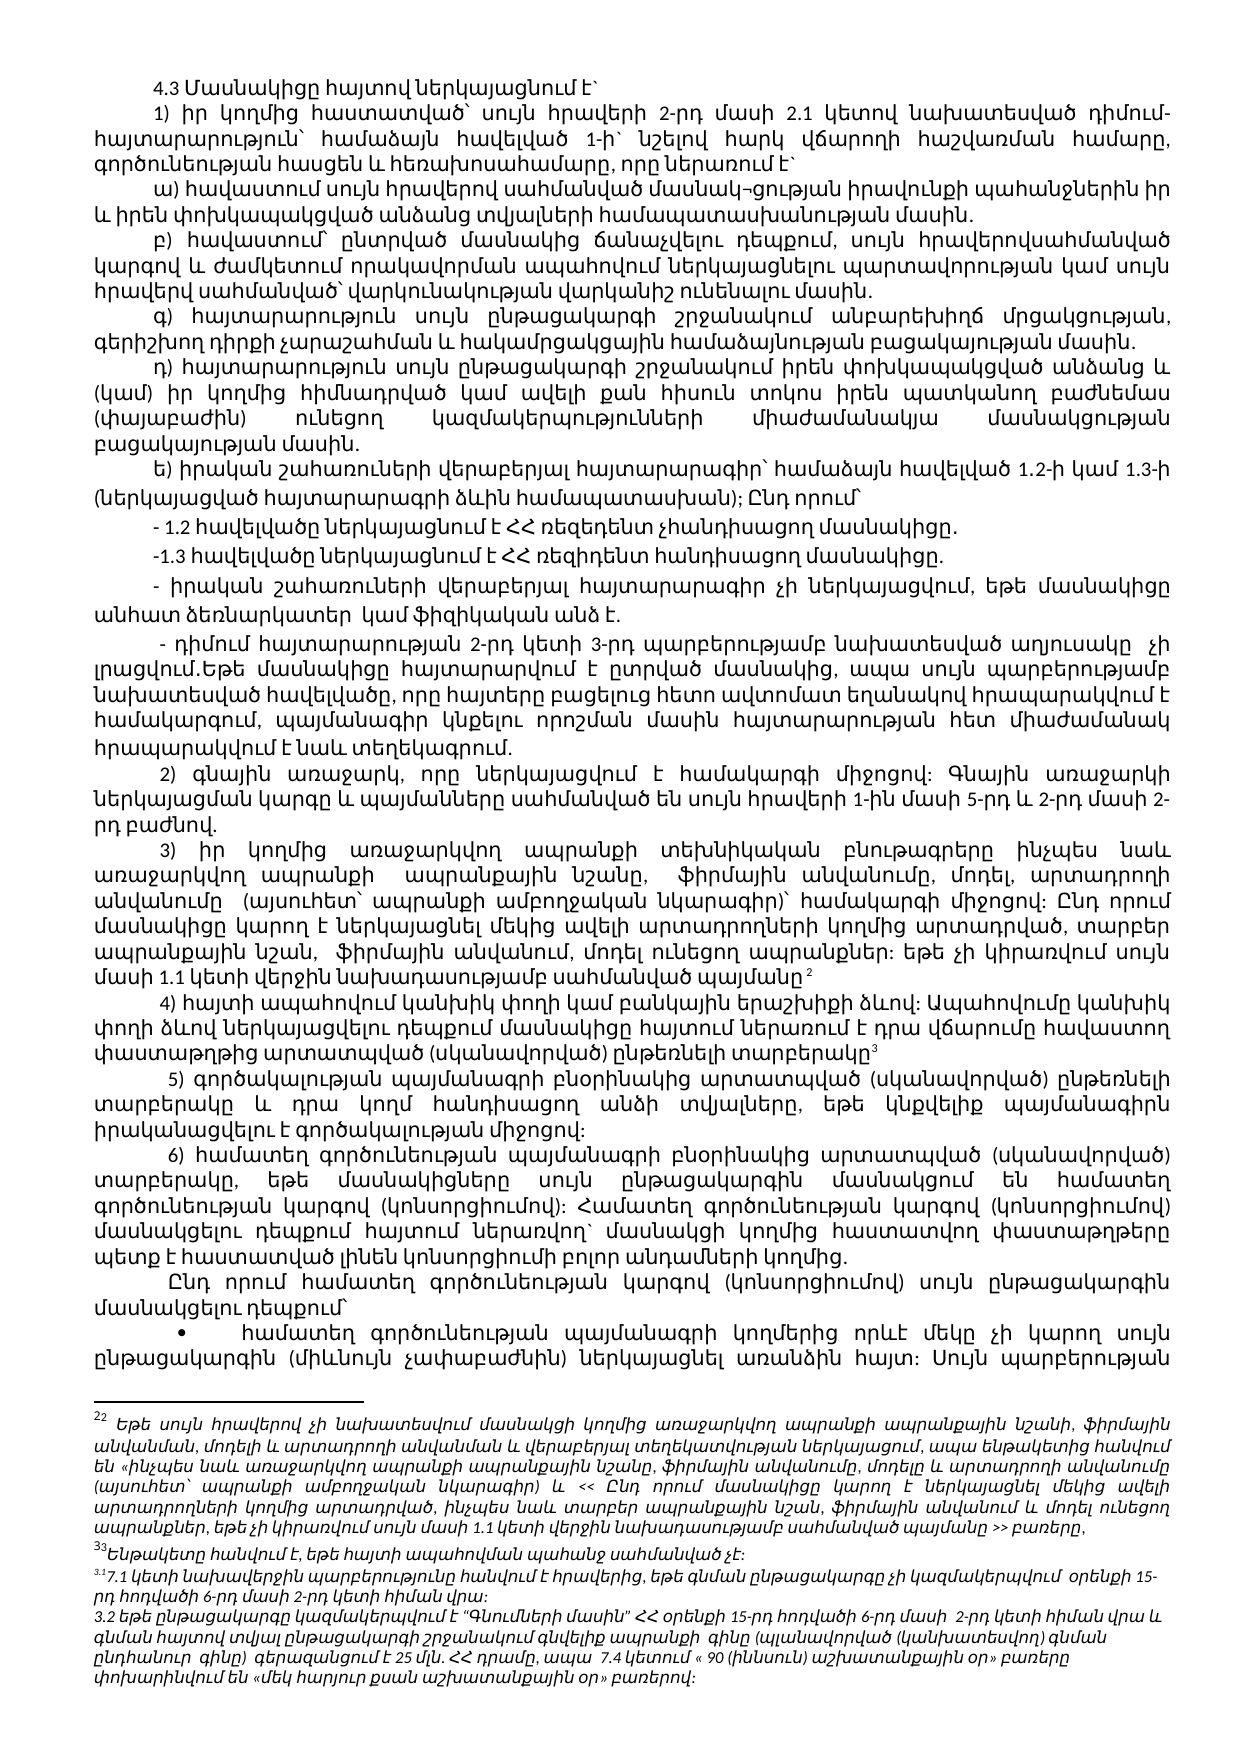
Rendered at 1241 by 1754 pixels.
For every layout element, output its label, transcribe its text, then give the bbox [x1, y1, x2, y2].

text 3) իր կողմից առաջարկվող ապրանքի տեխնիկական բնութագրերը ինչպես նաև առաջարկվող ապրանքի ապրանքային նշանը, ֆիրմային անվանումը, մոդել, արտադրողի անվանումը (այսուհետ՝ ապրանքի ամբողջական նկարագիր)՝ համակարգի միջոցով: Ընդ որում մասնակիցը կարող է ներկայացնել մեկից ավելի արտադրողների կողմից արտադրված, տարբեր ապրանքային նշան, ֆիրմային անվանում, մոդել ունեցող ապրանքներ: եթե չի կիրառվում սույն մասի 1.1 կետի վերջին նախադասությամբ սահմանված պայմանը 2 [94, 837, 1171, 990]
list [94, 1320, 1171, 1371]
text դ) հայտարարություն սույն ընթացակարգի շրջանակում իրեն փոխկապակցված անձանց և (կամ) իր կողմից հիմնադրված կամ ավելի քան հիսուն տոկոս իրեն պատկանող բաժնեմաս (փայաբաժին) ունեցող կազմակերպությունների միաժամանակյա մասնակցության բացակայության մասին. [94, 354, 1171, 456]
text Ընդ որում համատեղ գործունեության կարգով (կոնսորցիումով) սույն ընթացակարգին մասնակցելու դեպքում՝ [94, 1269, 1171, 1320]
text 4.3 Մասնակիցը հայտով ներկայացնում է` [94, 75, 1171, 100]
text -1.3 հավելվածը ներկայացնում է ՀՀ ռեզիդենտ հանդիսացող մասնակիցը. [94, 544, 1171, 569]
text ա) հավաստում սույն հրավերով սահմանված մասնակ¬ցության իրավունքի պահանջներին իր և իրեն փոխկապակցված անձանց տվյալների համապատասխանության մասին. [94, 177, 1171, 227]
text - իրական շահառուների վերաբերյալ հայտարարագիր չի ներկայացվում, եթե մասնակիցը անհատ ձեռնարկատեր կամ ֆիզիկական անձ է. [94, 573, 1171, 627]
text բ) հավաստում՝ ընտրված մասնակից ճանաչվելու դեպքում, սույն հրավերովսահմանված կարգով և ժամկետում որակավորման ապահովում ներկայացնելու պարտավորության կամ սույն հրավերվ սահմանված՝ վարկունակության վարկանիշ ունենալու մասին. [94, 227, 1171, 304]
text 4) հայտի ապահովում կանխիկ փողի կամ բանկային երաշխիքի ձևով: Ապահովումը կանխիկ փողի ձևով ներկայացվելու դեպքում մասնակիցը հայտում ներառում է դրա վճարումը հավաստող փաստաթղթից արտատպված (սկանավորված) ընթեռնելի տարբերակը3 [94, 990, 1171, 1066]
text ե) իրական շահառուների վերաբերյալ հայտարարագիր՝ համաձայն հավելված 1․2-ի կամ 1.3-ի (ներկայացված հայտարարագրի ձևին համապատասխան); Ընդ որում՝ [94, 456, 1171, 511]
text - դիմում հայտարարության 2-րդ կետի 3-րդ պարբերությամբ նախատեսված աղյուսակը չի լրացվում․Եթե մասնակիցը հայտարարվում է ըտրված մասնակից, ապա սույն պարբերությամբ նախատեսված հավելվածը, որը հայտերը բացելուց հետո ավտոմատ եղանակով հրապարակվում է համակարգում, պայմանագիր կնքելու որոշման մասին հայտարարության հետ միաժամանակ հրապարակվում է նաև տեղեկագրում. [94, 631, 1171, 761]
text 2) գնային առաջարկ, որը ներկայացվում է համակարգի միջոցով: Գնային առաջարկի ներկայացման կարգը և պայմանները սահմանված են սույն հրավերի 1-ին մասի 5-րդ և 2-րդ մասի 2-րդ բաժնով. [94, 761, 1171, 837]
text գ) հայտարարություն սույն ընթացակարգի շրջանակում անբարեխիղճ մրցակցության, գերիշխող դիրքի չարաշահման և հակամրցակցային համաձայնության բացակայության մասին. [94, 304, 1171, 354]
text 5) գործակալության պայմանագրի բնօրինակից արտատպված (սկանավորված) ընթեռնելի տարբերակը և դրա կողմ հանդիսացող անձի տվյալները, եթե կնքվելիք պայմանագիրն իրականացվելու է գործակալության միջոցով: [94, 1066, 1171, 1142]
text - 1.2 հավելվածը ներկայացնում է ՀՀ ռեզեդենտ չհանդիսացող մասնակիցը․ [94, 514, 1171, 540]
text 1) իր կողմից հաստատված՝ սույն հրավերի 2-րդ մասի 2.1 կետով նախատեսված դիմում-հայտարարություն՝ համաձայն հավելված 1-ի` նշելով հարկ վճարողի հաշվառման համարը, գործունեության հասցեն և հեռախոսահամարը, որը ներառում է` [94, 100, 1171, 177]
text 6) համատեղ գործունեության պայմանագրի բնօրինակից արտատպված (սկանավորված) տարբերակը, եթե մասնակիցները սույն ընթացակարգին մասնակցում են համատեղ գործունեության կարգով (կոնսորցիումով): Համատեղ գործունեության կարգով (կոնսորցիումով) մասնակցելու դեպքում հայտում ներառվող` մասնակցի կողմից հաստատվող փաստաթղթերը պետք է հաստատված լինեն կոնսորցիումի բոլոր անդամների կողմից. [94, 1142, 1171, 1269]
